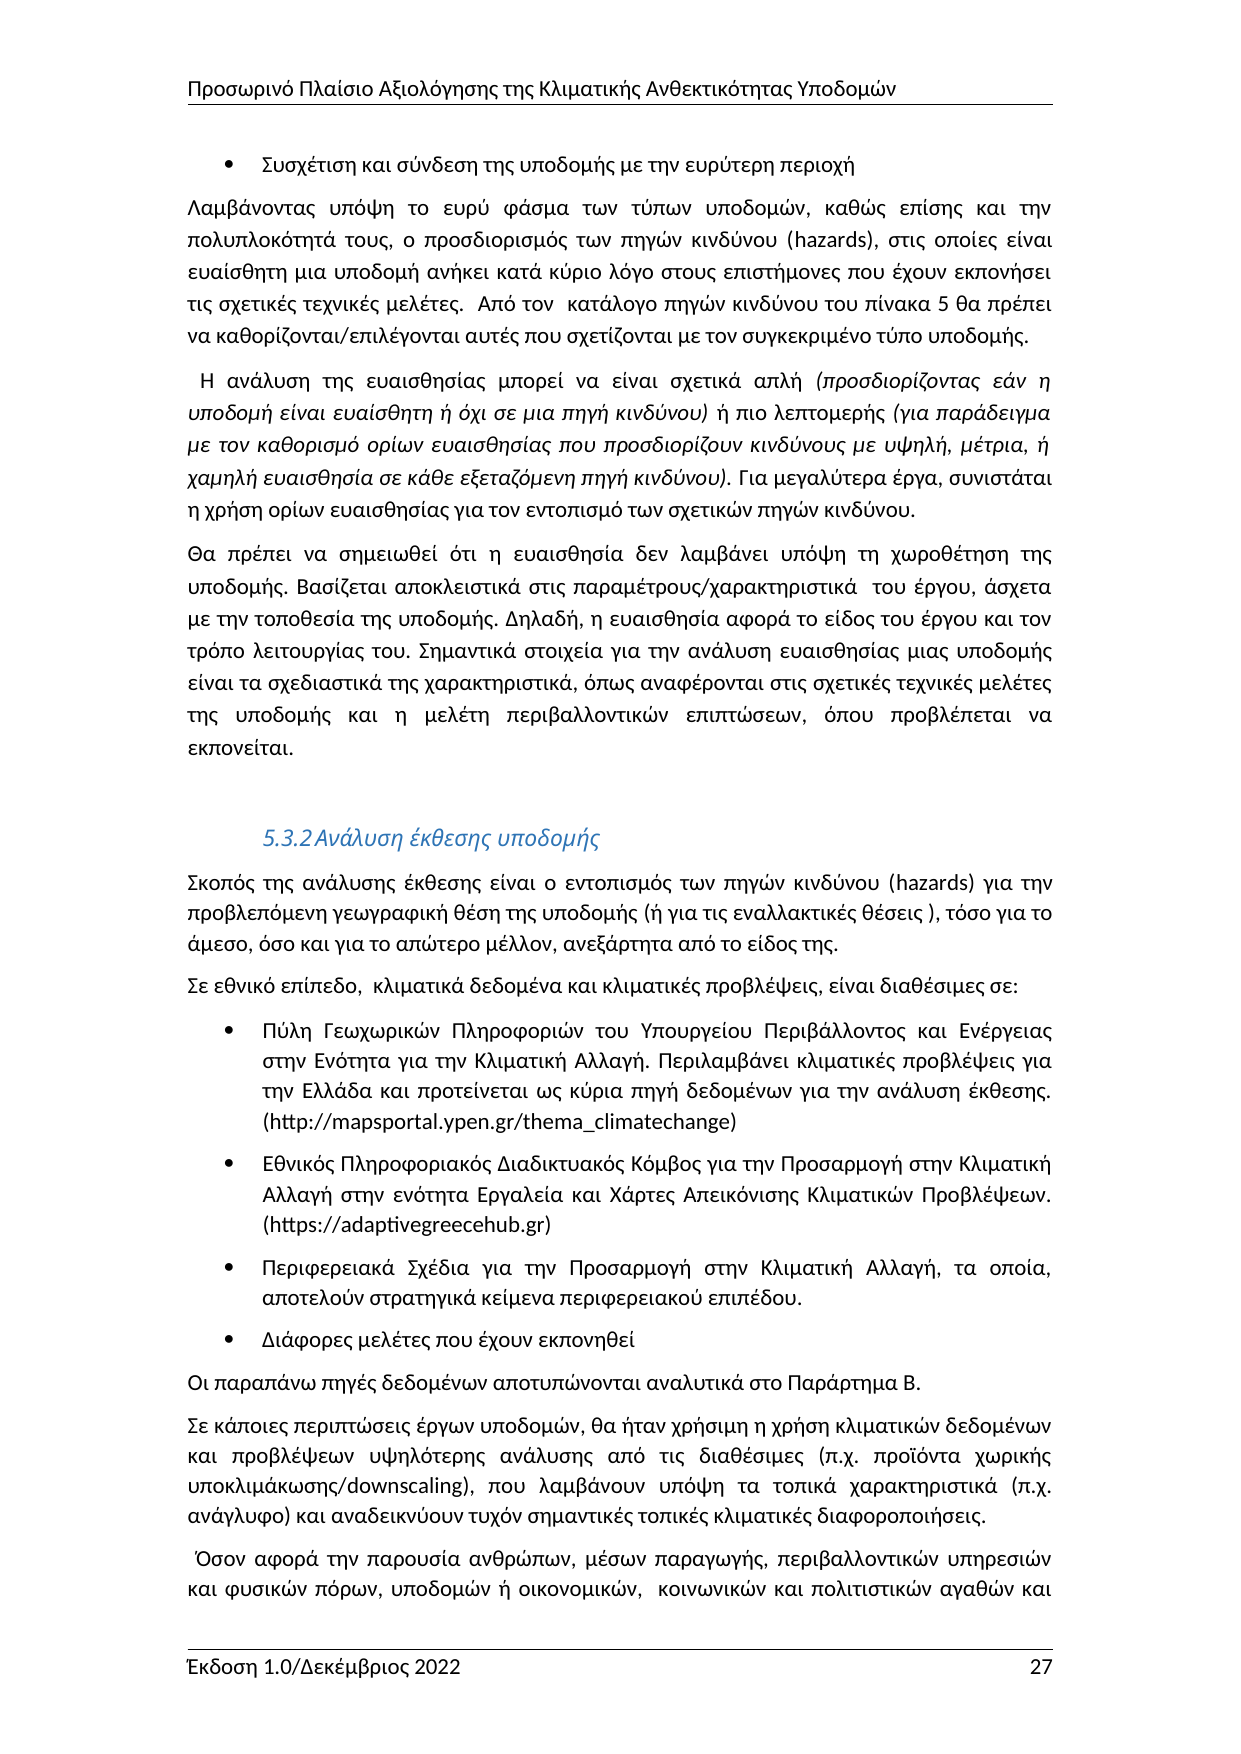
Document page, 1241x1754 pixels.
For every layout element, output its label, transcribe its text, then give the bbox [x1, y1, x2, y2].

text Θα πρέπει να σημειωθεί ότι η ευαισθησία δεν λαμβάνει υπόψη τη χωροθέτηση της υποδομής. Βασίζεται αποκλειστικά στις παραμέτρους/χαρακτηριστικά του έργου, άσχετα με την τοποθεσία της υποδομής. Δηλαδή, η ευαισθησία αφορά το είδος του έργου και τον τρόπο λειτουργίας του. Σημαντικά στοιχεία για την ανάλυση ευαισθησίας μιας υποδομής είναι τα σχεδιαστικά της χαρακτηριστικά, όπως αναφέρονται στις σχετικές τεχνικές μελέτες της υποδομής και η μελέτη περιβαλλοντικών επιπτώσεων, όπου προβλέπεται να εκπονείται. [187, 539, 1053, 761]
list Περιφερειακά Σχέδια για την Προσαρμογή στην Κλιματική Αλλαγή, τα οποία, αποτελούν στρατηγικά κείμενα περιφερειακού επιπέδου. [225, 1253, 1053, 1311]
list Εθνικός Πληροφοριακός Διαδικτυακός Κόμβος για την Προσαρμογή στην Κλιματική Αλλαγή στην ενότητα Εργαλεία και Χάρτες Απεικόνισης Κλιματικών Προβλέψεων. (https://adaptivegreecehub.gr) [225, 1149, 1053, 1238]
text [187, 1544, 1053, 1602]
text Η ανάλυση της ευαισθησίας μπορεί να είναι σχετικά απλή (προσδιορίζοντας εάν η υποδομή είναι ευαίσθητη ή όχι σε μια πηγή κινδύνου) ή πιο λεπτομερής (για παράδειγμα με τον καθορισμό ορίων ευαισθησίας που προσδιορίζουν κινδύνους με υψηλή, μέτρια, ή χαμηλή ευαισθησία σε κάθε εξεταζόμενη πηγή κινδύνου). Για μεγαλύτερα έργα, συνιστάται η χρήση ορίων ευαισθησίας για τον εντοπισμό των σχετικών πηγών κινδύνου. [187, 366, 1053, 523]
list Συσχέτιση και σύνδεση της υποδομής με την ευρύτερη περιοχή [225, 150, 1053, 178]
subtitle Ανάλυση έκθεσης υποδομής [262, 822, 1053, 853]
list Πύλη Γεωχωρικών Πληροφοριών του Υπουργείου Περιβάλλοντος και Ενέργειας στην Ενότητα για την Κλιματική Αλλαγή. Περιλαμβάνει κλιματικές προβλέψεις για την Ελλάδα και προτείνεται ως κύρια πηγή δεδομένων για την ανάλυση έκθεσης. (http://mapsportal.ypen.gr/thema_climatechange) [225, 1016, 1053, 1135]
text Σκοπός της ανάλυσης έκθεσης είναι ο εντοπισμός των πηγών κινδύνου (hazards) για την προβλεπόμενη γεωγραφική θέση της υποδομής (ή για τις εναλλακτικές θέσεις ), τόσο για το άμεσο, όσο και για το απώτερο μέλλον, ανεξάρτητα από το είδος της. [187, 868, 1053, 957]
text Σε εθνικό επίπεδο, κλιματικά δεδομένα και κλιματικές προβλέψεις, είναι διαθέσιμες σε: [187, 971, 1053, 999]
list Διάφορες μελέτες που έχουν εκπονηθεί [225, 1326, 1053, 1353]
text Οι παραπάνω πηγές δεδομένων αποτυπώνονται αναλυτικά στο Παράρτημα Β. [187, 1368, 1053, 1396]
text Σε κάποιες περιπτώσεις έργων υποδομών, θα ήταν χρήσιμη η χρήση κλιματικών δεδομένων και προβλέψεων υψηλότερης ανάλυσης από τις διαθέσιμες (π.χ. προϊόντα χωρικής υποκλιμάκωσης/downscaling), που λαμβάνουν υπόψη τα τοπικά χαρακτηριστικά (π.χ. ανάγλυφο) και αναδεικνύουν τυχόν σημαντικές τοπικές κλιματικές διαφοροποιήσεις. [187, 1411, 1053, 1529]
text Λαμβάνοντας υπόψη το ευρύ φάσμα των τύπων υποδομών, καθώς επίσης και την πολυπλοκότητά τους, ο προσδιορισμός των πηγών κινδύνου (hazards), στις οποίες είναι ευαίσθητη μια υποδομή ανήκει κατά κύριο λόγο στους επιστήμονες που έχουν εκπονήσει τις σχετικές τεχνικές μελέτες. Από τον κατάλογο πηγών κινδύνου του πίνακα 5 θα πρέπει να καθορίζονται/επιλέγονται αυτές που σχετίζονται με τον συγκεκριμένο τύπο υποδομής. [187, 193, 1053, 349]
